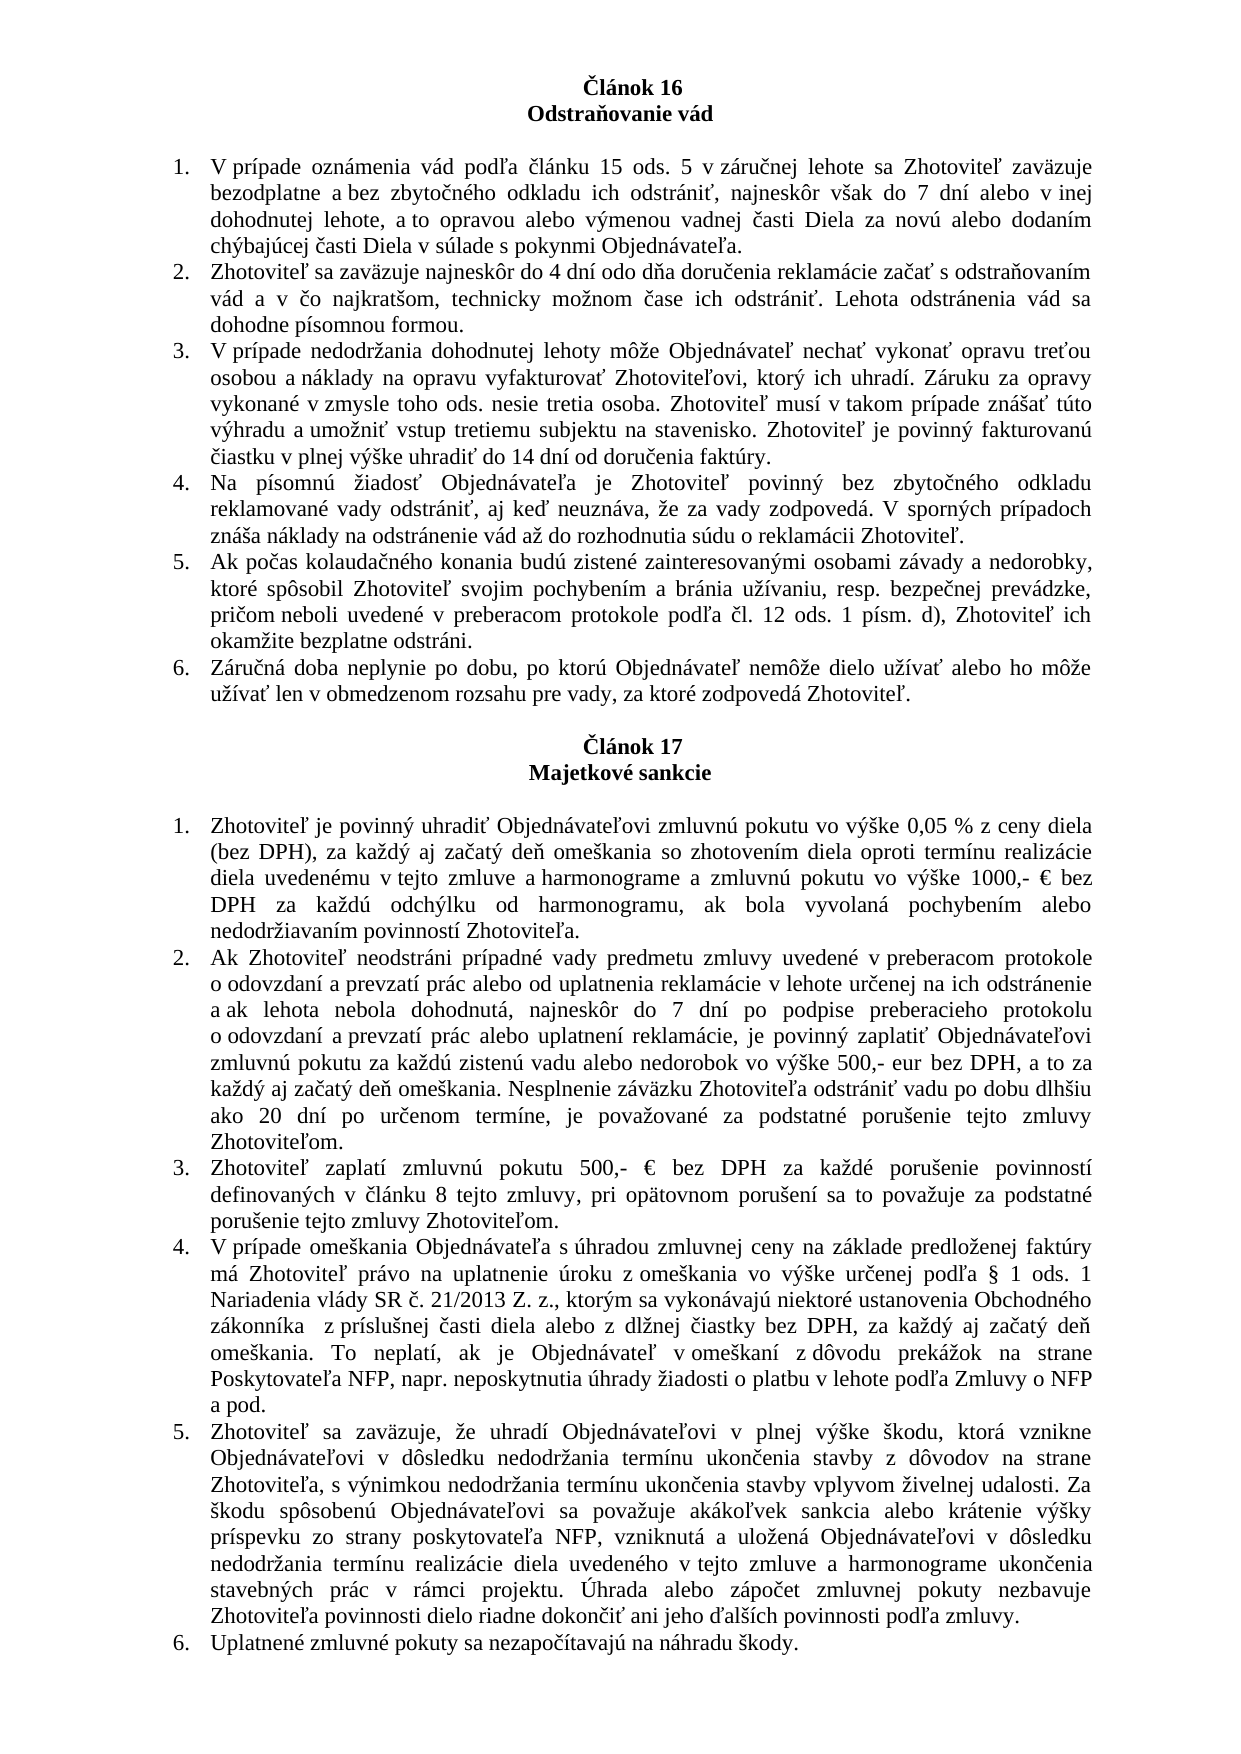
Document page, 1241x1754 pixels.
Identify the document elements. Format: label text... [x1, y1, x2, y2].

text Článok 16 [173, 74, 1093, 100]
list Záručná doba neplynie po dobu, po ktorú Objednávateľ nemôže dielo užívať alebo ho môže užívať len v obmedzenom rozsahu pre vady, za ktoré zodpovedá Zhotoviteľ. [173, 654, 1093, 706]
list Na písomnú žiadosť Objednávateľa je Zhotoviteľ povinný bez zbytočného odkladu reklamované vady odstrániť, aj keď neuznáva, že za vady zodpovedá. V sporných prípadoch znáša náklady na odstránenie vád až do rozhodnutia súdu o reklamácii Zhotoviteľ. [173, 469, 1093, 548]
list Zhotoviteľ sa zaväzuje, že uhradí Objednávateľovi v plnej výške škodu, ktorá vznikne Objednávateľovi v dôsledku nedodržania termínu ukončenia stavby z dôvodov na strane Zhotoviteľa, s výnimkou nedodržania termínu ukončenia stavby vplyvom živelnej udalosti. Za škodu spôsobenú Objednávateľovi sa považuje akákoľvek sankcia alebo krátenie výšky príspevku zo strany poskytovateľa NFP, vzniknutá a uložená Objednávateľovi v dôsledku nedodržania termínu realizácie diela uvedeného v tejto zmluve a harmonograme ukončenia stavebných prác v rámci projektu. Úhrada alebo zápočet zmluvnej pokuty nezbavuje Zhotoviteľa povinnosti dielo riadne dokončiť ani jeho ďalších povinnosti podľa zmluvy. [173, 1418, 1093, 1629]
text Majetkové sankcie [148, 759, 1093, 785]
text Článok 17 [173, 733, 1093, 759]
list V prípade omeškania Objednávateľa s úhradou zmluvnej ceny na základe predloženej faktúry má Zhotoviteľ právo na uplatnenie úroku z omeškania vo výške určenej podľa § 1 ods. 1 Nariadenia vlády SR č. 21/2013 Z. z., ktorým sa vykonávajú niektoré ustanovenia Obchodného zákonníka z príslušnej časti diela alebo z dlžnej čiastky bez DPH, za každý aj začatý deň omeškania. To neplatí, ak je Objednávateľ v omeškaní z dôvodu prekážok na strane Poskytovateľa NFP, napr. neposkytnutia úhrady žiadosti o platbu v lehote podľa Zmluvy o NFP a pod. [173, 1233, 1093, 1418]
text Odstraňovanie vád [148, 100, 1093, 127]
list Uplatnené zmluvné pokuty sa nezapočítavajú na náhradu škody. [173, 1629, 1093, 1655]
list Ak počas kolaudačného konania budú zistené zainteresovanými osobami závady a nedorobky, ktoré spôsobil Zhotoviteľ svojim pochybením a bránia užívaniu, resp. bezpečnej prevádzke, pričom neboli uvedené v preberacom protokole podľa čl. 12 ods. 1 písm. d), Zhotoviteľ ich okamžite bezplatne odstráni. [173, 548, 1093, 654]
list Zhotoviteľ sa zaväzuje najneskôr do 4 dní odo dňa doručenia reklamácie začať s odstraňovaním vád a v čo najkratšom, technicky možnom čase ich odstrániť. Lehota odstránenia vád sa dohodne písomnou formou. [173, 258, 1093, 337]
list V prípade oznámenia vád podľa článku 15 ods. 5 v záručnej lehote sa Zhotoviteľ zaväzuje bezodplatne a bez zbytočného odkladu ich odstrániť, najneskôr však do 7 dní alebo v inej dohodnutej lehote, a to opravou alebo výmenou vadnej časti Diela za novú alebo dodaním chýbajúcej časti Diela v súlade s pokynmi Objednávateľa. [173, 153, 1093, 258]
list Zhotoviteľ zaplatí zmluvnú pokutu 500,- € bez DPH za každé porušenie povinností definovaných v článku 8 tejto zmluvy, pri opätovnom porušení sa to považuje za podstatné porušenie tejto zmluvy Zhotoviteľom. [173, 1154, 1093, 1233]
list Zhotoviteľ je povinný uhradiť Objednávateľovi zmluvnú pokutu vo výške 0,05 % z ceny diela (bez DPH), za každý aj začatý deň omeškania so zhotovením diela oproti termínu realizácie diela uvedenému v tejto zmluve a harmonograme a zmluvnú pokutu vo výške 1000,- € bez DPH za každú odchýlku od harmonogramu, ak bola vyvolaná pochybením alebo nedodržiavaním povinností Zhotoviteľa. [173, 812, 1093, 943]
list Ak Zhotoviteľ neodstráni prípadné vady predmetu zmluvy uvedené v preberacom protokole o odovzdaní a prevzatí prác alebo od uplatnenia reklamácie v lehote určenej na ich odstránenie a ak lehota nebola dohodnutá, najneskôr do 7 dní po podpise preberacieho protokolu o odovzdaní a prevzatí prác alebo uplatnení reklamácie, je povinný zaplatiť Objednávateľovi zmluvnú pokutu za každú zistenú vadu alebo nedorobok vo výške 500,- eur bez DPH, a to za každý aj začatý deň omeškania. Nesplnenie záväzku Zhotoviteľa odstrániť vadu po dobu dlhšiu ako 20 dní po určenom termíne, je považované za podstatné porušenie tejto zmluvy Zhotoviteľom. [173, 943, 1093, 1154]
list V prípade nedodržania dohodnutej lehoty môže Objednávateľ nechať vykonať opravu treťou osobou a náklady na opravu vyfakturovať Zhotoviteľovi, ktorý ich uhradí. Záruku za opravy vykonané v zmysle toho ods. nesie tretia osoba. Zhotoviteľ musí v takom prípade znášať túto výhradu a umožniť vstup tretiemu subjektu na stavenisko. Zhotoviteľ je povinný fakturovanú čiastku v plnej výške uhradiť do 14 dní od doručenia faktúry. [173, 337, 1093, 469]
